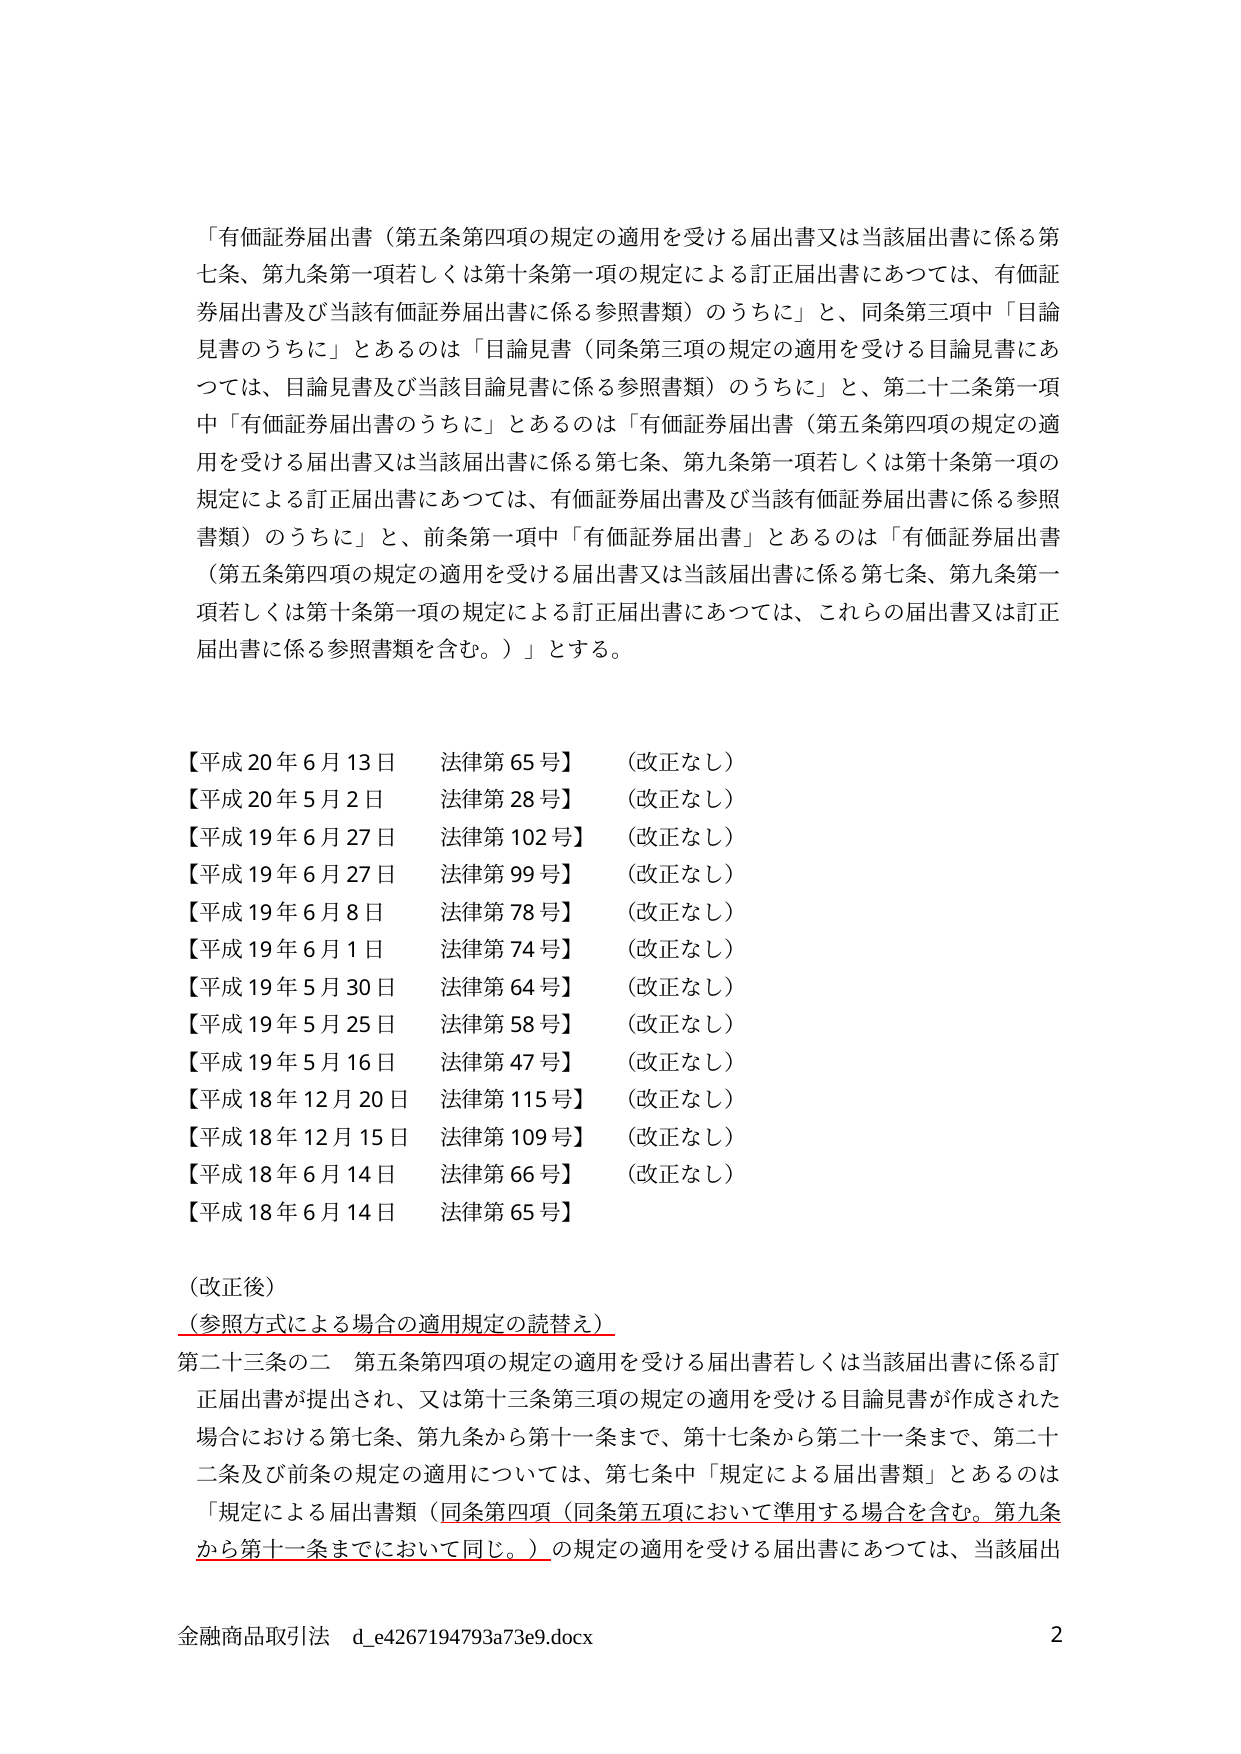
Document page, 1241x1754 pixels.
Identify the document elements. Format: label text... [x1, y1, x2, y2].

text 【平成18年6月14日 法律第66号】 （改正なし） [177, 1154, 1063, 1192]
text 【平成19年5月25日 法律第58号】 （改正なし） [177, 1004, 1063, 1042]
text 【平成19年6月27日 法律第102号】 （改正なし） [177, 817, 1063, 854]
text 【平成18年6月14日 法律第65号】 [177, 1192, 1063, 1229]
text 【平成18年12月20日 法律第115号】 （改正なし） [177, 1079, 1063, 1117]
text 【平成19年5月16日 法律第47号】 （改正なし） [177, 1042, 1063, 1079]
text 【平成19年6月8日 法律第78号】 （改正なし） [177, 892, 1063, 929]
text 【平成19年5月30日 法律第64号】 （改正なし） [177, 967, 1063, 1004]
text 【平成20年5月2日 法律第28号】 （改正なし） [177, 779, 1063, 817]
text （改正後） [177, 1267, 1063, 1304]
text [177, 1342, 1063, 1567]
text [177, 217, 1063, 667]
text 【平成19年6月27日 法律第99号】 （改正なし） [177, 854, 1063, 892]
text 【平成19年6月1日 法律第74号】 （改正なし） [177, 929, 1063, 967]
text 【平成18年12月15日 法律第109号】 （改正なし） [177, 1117, 1063, 1154]
text 【平成20年6月13日 法律第65号】 （改正なし） [177, 742, 1063, 779]
text （参照方式による場合の適用規定の読替え） [177, 1304, 1063, 1342]
